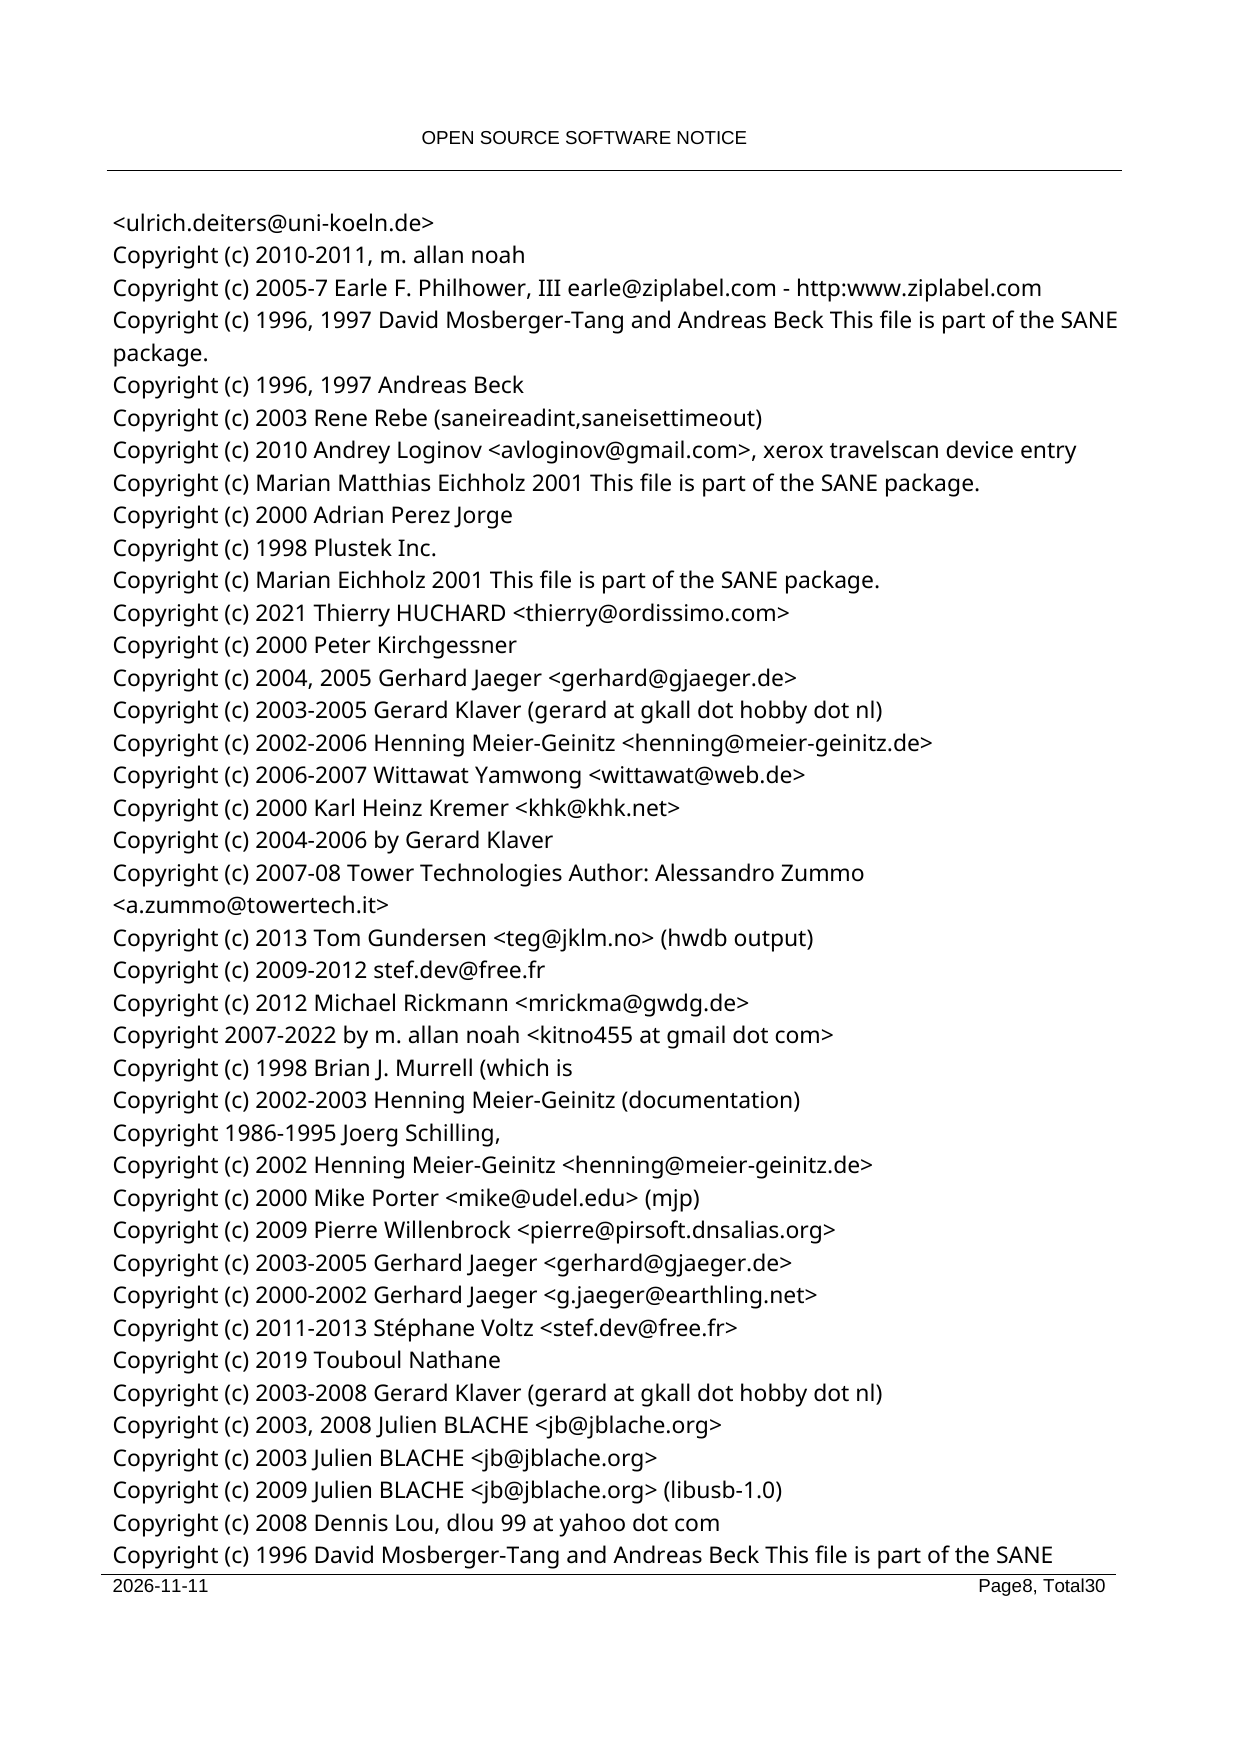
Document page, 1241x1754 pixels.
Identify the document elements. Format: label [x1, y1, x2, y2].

text [112, 206, 1128, 1571]
